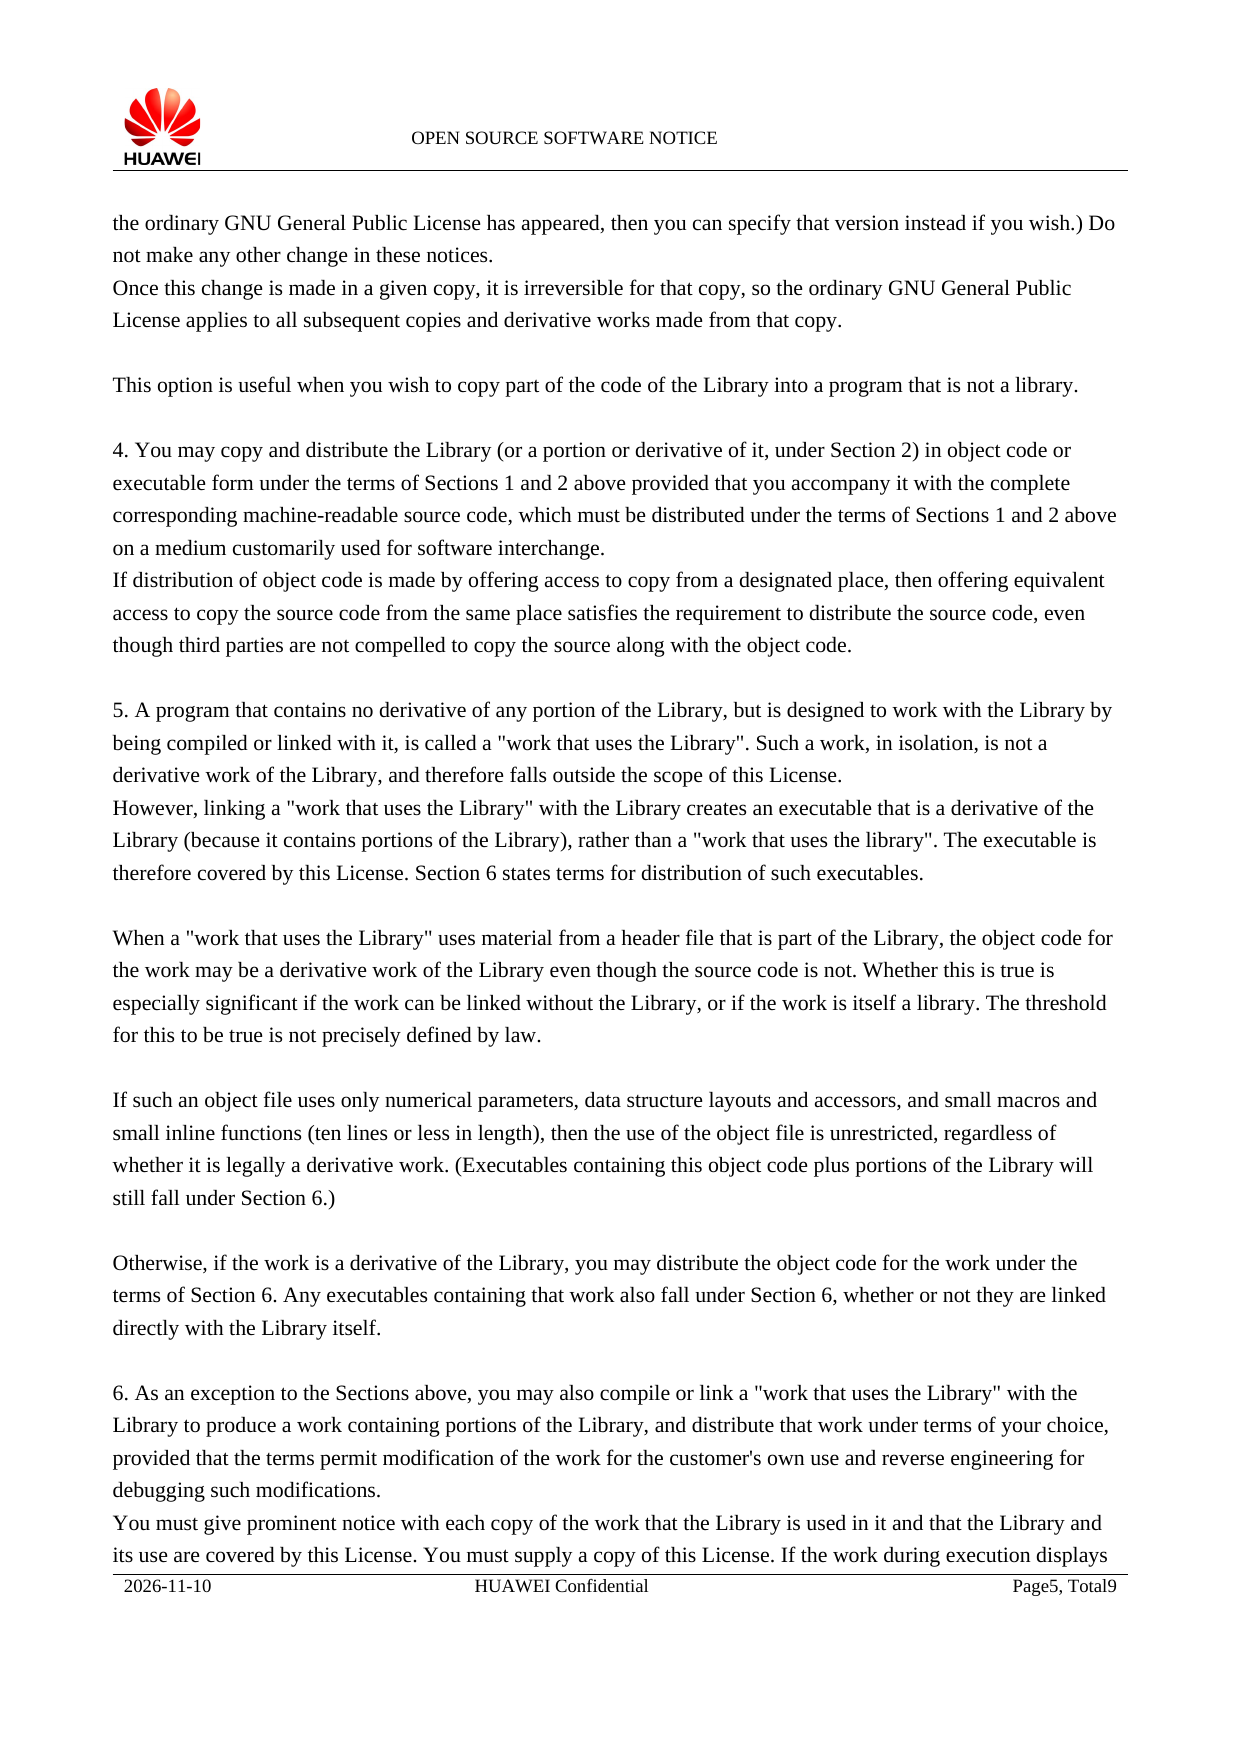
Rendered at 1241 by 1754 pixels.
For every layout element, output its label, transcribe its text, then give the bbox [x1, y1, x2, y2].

picture [124, 88, 201, 165]
